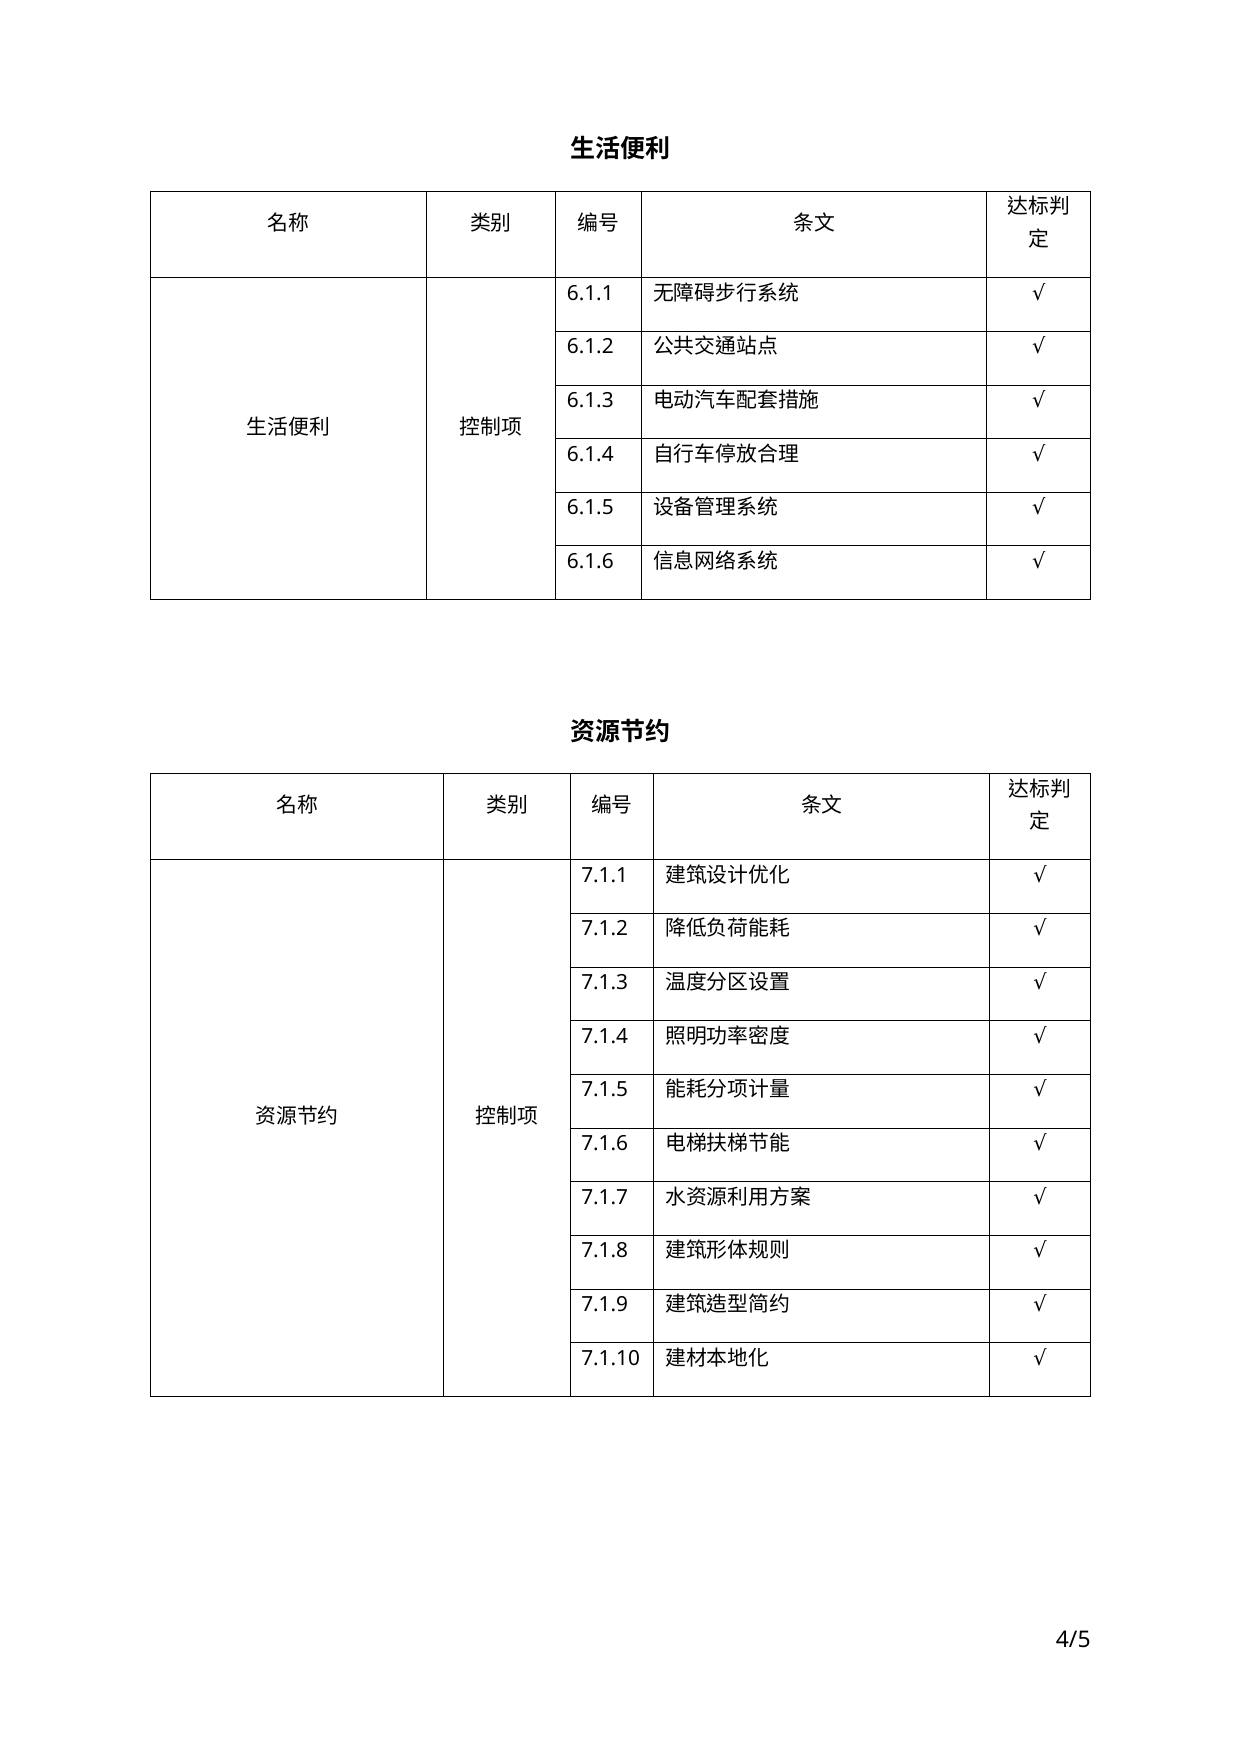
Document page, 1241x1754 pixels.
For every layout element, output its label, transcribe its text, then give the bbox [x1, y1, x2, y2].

table_cell 自行车停放合理 [642, 439, 986, 492]
table_cell 能耗分项计量 [654, 1075, 989, 1128]
table_cell √ [987, 546, 1090, 599]
table_cell √ [990, 1075, 1090, 1128]
table_cell 公共交通站点 [642, 332, 986, 384]
table_cell 建筑造型简约 [654, 1290, 989, 1342]
table_cell √ [987, 439, 1090, 492]
table_cell 7.1.8 [571, 1236, 653, 1288]
table_header 类别 [427, 192, 555, 277]
table_cell 控制项 [444, 860, 570, 1396]
table_cell 6.1.1 [556, 278, 641, 331]
table_header 达标判定 [987, 192, 1090, 277]
table_cell √ [990, 1290, 1090, 1342]
table_cell 7.1.4 [571, 1021, 653, 1074]
table_header 条文 [642, 192, 986, 277]
table_cell 照明功率密度 [654, 1021, 989, 1074]
table_cell 控制项 [427, 278, 555, 599]
table_cell 7.1.9 [571, 1290, 653, 1342]
table_cell 6.1.4 [556, 439, 641, 492]
table_cell 建筑形体规则 [654, 1236, 989, 1288]
table_cell √ [987, 493, 1090, 545]
table_cell √ [990, 1129, 1090, 1181]
table_cell √ [990, 1343, 1090, 1396]
table_cell 水资源利用方案 [654, 1182, 989, 1235]
table_cell 7.1.3 [571, 968, 653, 1020]
table_header 达标判定 [990, 774, 1090, 859]
table_cell √ [987, 386, 1090, 438]
table_cell 7.1.10 [571, 1343, 653, 1396]
table_cell 温度分区设置 [654, 968, 989, 1020]
table_cell 电动汽车配套措施 [642, 386, 986, 438]
table_header 条文 [654, 774, 989, 859]
text 生活便利 [150, 131, 1090, 165]
table_cell 6.1.3 [556, 386, 641, 438]
table_cell 7.1.7 [571, 1182, 653, 1235]
table_cell 7.1.5 [571, 1075, 653, 1128]
table_cell 6.1.5 [556, 493, 641, 545]
table_cell √ [987, 278, 1090, 331]
table_header 类别 [444, 774, 570, 859]
table_cell √ [990, 968, 1090, 1020]
table_cell 7.1.2 [571, 914, 653, 967]
table_header 编号 [571, 774, 653, 859]
table_cell 电梯扶梯节能 [654, 1129, 989, 1181]
table_cell √ [987, 332, 1090, 384]
table_cell 生活便利 [151, 278, 426, 599]
table_cell 资源节约 [151, 860, 443, 1396]
text 资源节约 [150, 713, 1090, 747]
table_cell √ [990, 1182, 1090, 1235]
table_cell √ [990, 1021, 1090, 1074]
table_cell 6.1.2 [556, 332, 641, 384]
table_cell 建筑设计优化 [654, 860, 989, 913]
table_cell √ [990, 914, 1090, 967]
table_cell 7.1.1 [571, 860, 653, 913]
table_header 编号 [556, 192, 641, 277]
table_cell 降低负荷能耗 [654, 914, 989, 967]
table_cell 建材本地化 [654, 1343, 989, 1396]
table_header 名称 [151, 192, 426, 277]
table_cell 无障碍步行系统 [642, 278, 986, 331]
table_header 名称 [151, 774, 443, 859]
table_cell 7.1.6 [571, 1129, 653, 1181]
table_cell 设备管理系统 [642, 493, 986, 545]
table_cell √ [990, 1236, 1090, 1288]
table_cell √ [990, 860, 1090, 913]
table_cell 信息网络系统 [642, 546, 986, 599]
table_cell 6.1.6 [556, 546, 641, 599]
